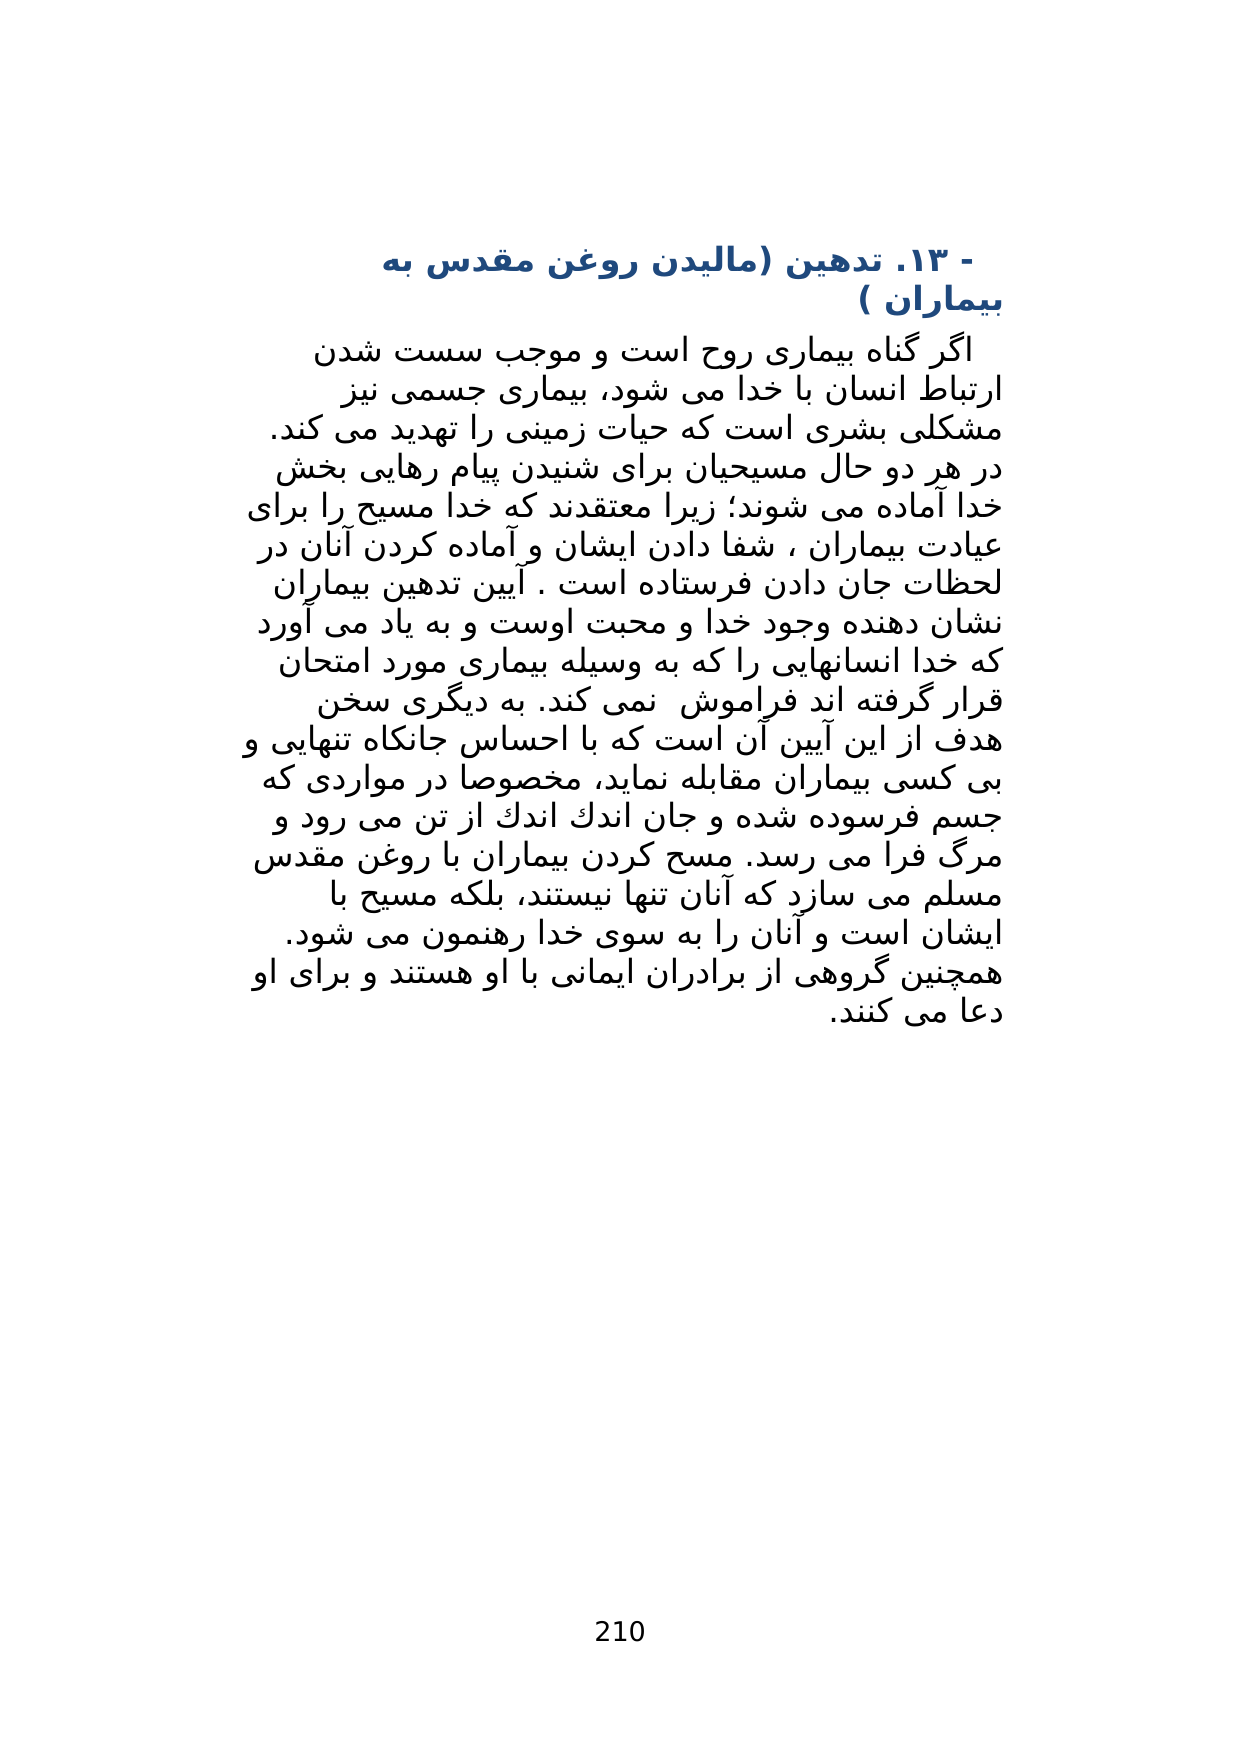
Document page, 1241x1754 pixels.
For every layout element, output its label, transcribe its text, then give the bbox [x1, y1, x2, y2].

text اگر گناه بيمارى روح است و موجب سست شدن ارتباط انسان با خدا مى شود، بيمارى جسمى نيز مشكلى بشرى است كه حيات زمينى را تهديد مى كند. در هر دو حال مسيحيان براى شنيدن پيام رهايى بخش خدا آماده مى شوند؛ زيرا معتقدند كه خدا مسيح را براى عيادت بيماران ، شفا دادن ايشان و آماده كردن آنان در لحظات جان دادن فرستاده است . آيين تدهين بيماران نشان دهنده وجود خدا و محبت اوست و به ياد مى آورد كه خدا انسانهايى را كه به وسيله بيمارى مورد امتحان قرار گرفته اند فراموش ‍ نمى كند. به ديگرى سخن هدف از اين آيين آن است كه با احساس جانكاه تنهايى و بى كسى بيماران مقابله نمايد، مخصوصا در مواردى كه جسم فرسوده شده و جان اندك اندك از تن مى رود و مرگ فرا مى رسد. مسح كردن بيماران با روغن مقدس مسلم مى سازد كه آنان تنها نيستند، بلكه مسيح با ايشان است و آنان را به سوى خدا رهنمون مى شود. همچنين گروهى از برادران ايمانى با او هستند و براى او دعا مى كنند. [236, 331, 1004, 1030]
subtitle - ١٣. تدهين (ماليدن روغن مقدس به بيماران ) [236, 241, 1004, 318]
